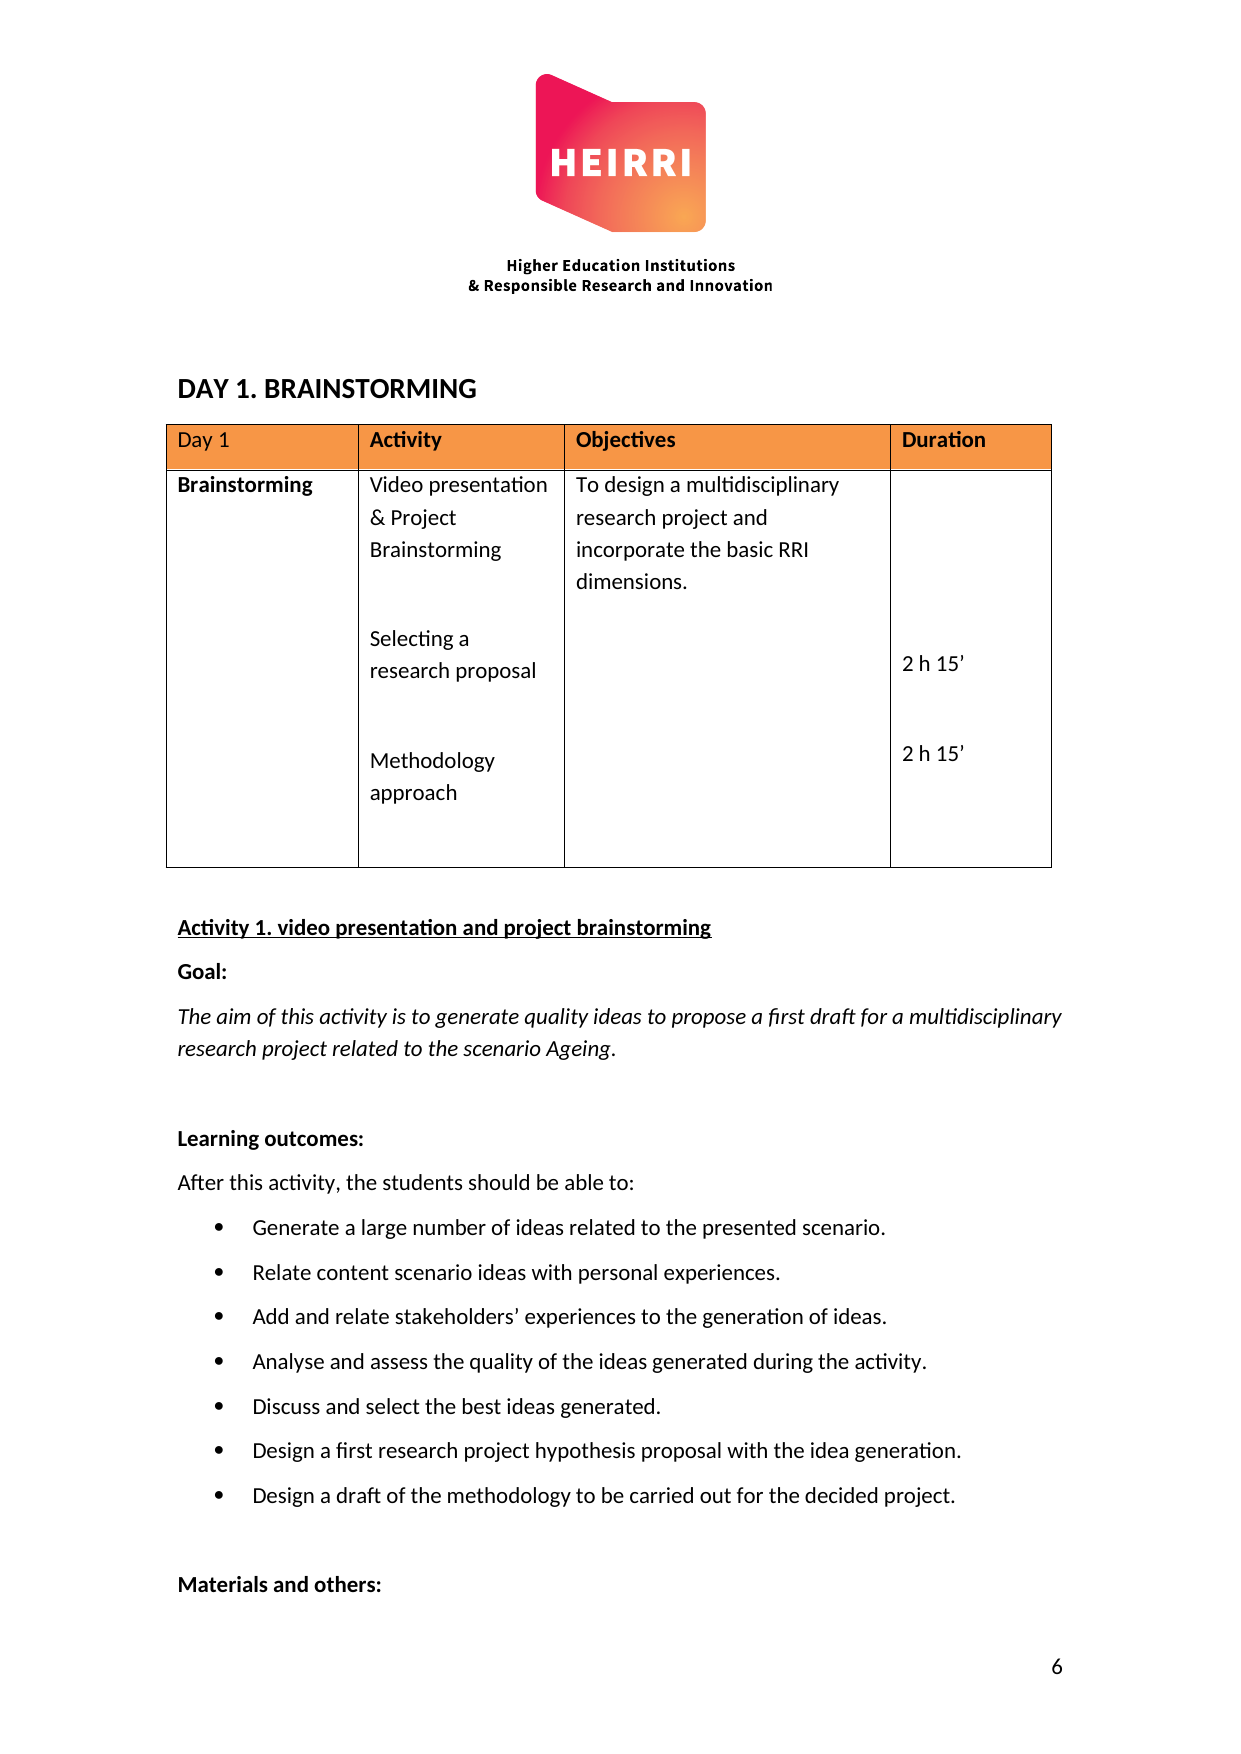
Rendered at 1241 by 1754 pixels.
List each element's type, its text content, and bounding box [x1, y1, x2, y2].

list Design a draft of the methodology to be carried out for the decided project. [215, 1481, 1063, 1509]
table_cell To design a multidisciplinary research project and incorporate the basic RRI dimensions. [565, 471, 890, 867]
text Materials and others: [177, 1571, 1063, 1599]
table_header Objectives [565, 425, 890, 469]
list Analyse and assess the quality of the ideas generated during the activity. [215, 1347, 1063, 1375]
text Activity 1. video presentation and project brainstorming [177, 913, 1063, 941]
list Generate a large number of ideas related to the presented scenario. [215, 1213, 1063, 1241]
list Add and relate stakeholders’ experiences to the generation of ideas. [215, 1302, 1063, 1331]
list Relate content scenario ideas with personal experiences. [215, 1258, 1063, 1286]
table_cell Video presentation & Project Brainstorming Selecting a research proposal Methodology approach [359, 471, 564, 867]
text Learning outcomes: [177, 1124, 1063, 1152]
list Discuss and select the best ideas generated. [215, 1392, 1063, 1420]
text DAY 1. BRAINSTORMING [177, 371, 1063, 406]
text The aim of this activity is to generate quality ideas to propose a first draft for a multidisciplinary research project related to the scenario Ageing. [177, 1002, 1063, 1062]
table_cell Brainstorming [167, 471, 358, 867]
picture [468, 74, 772, 294]
text Goal: [177, 957, 1063, 986]
list Design a first research project hypothesis proposal with the idea generation. [215, 1437, 1063, 1464]
text After this activity, the students should be able to: [177, 1168, 1063, 1196]
table_cell 2 h 15’ 2 h 15’ [891, 471, 1051, 867]
table_header Duration [891, 425, 1051, 469]
table_header Day 1 [167, 425, 358, 469]
table_header Activity [359, 425, 564, 469]
